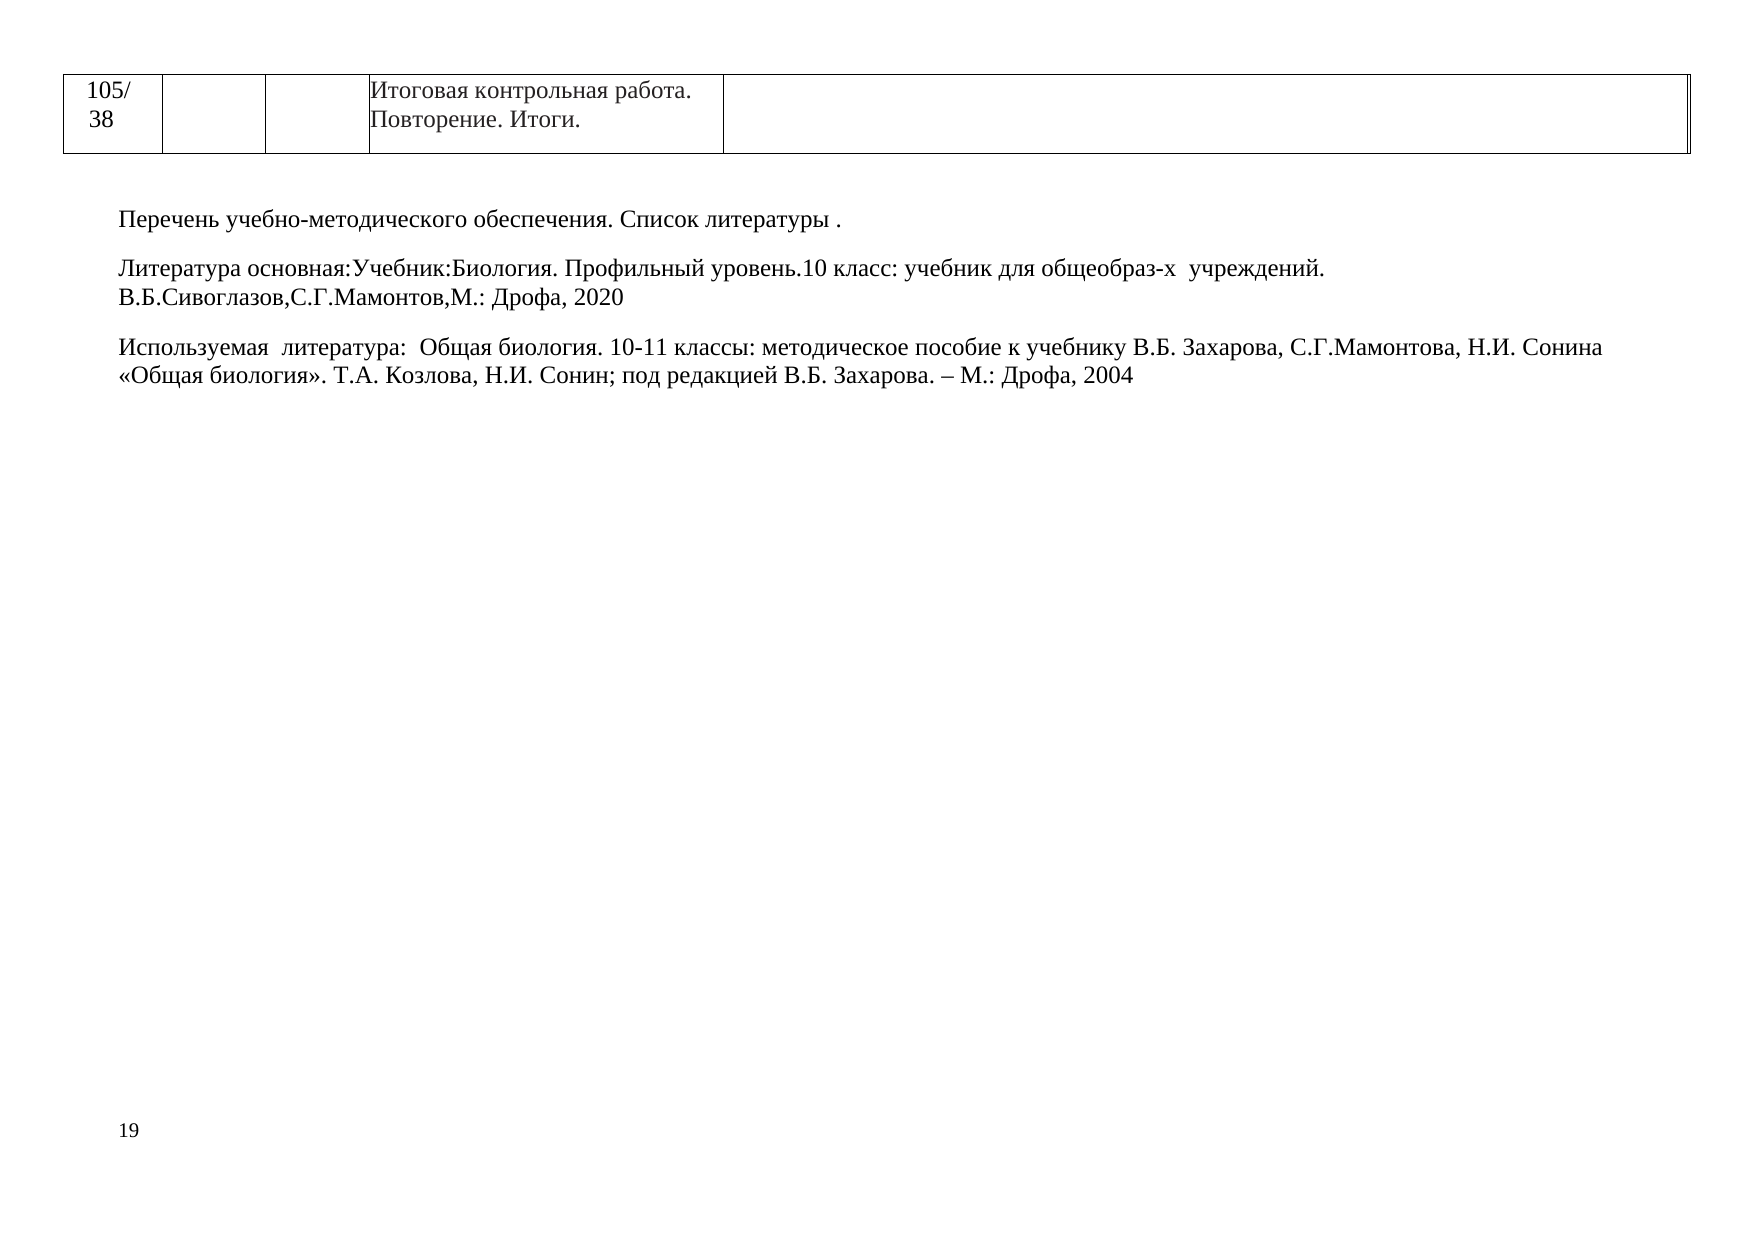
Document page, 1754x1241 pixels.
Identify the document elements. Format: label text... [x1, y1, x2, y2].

table_cell Итоговая контрольная работа. Повторение. Итоги. [370, 75, 723, 153]
text Используемая литература: Общая биология. 10-11 классы: методическое пособие к учебнику В.Б. Захарова, С.Г.Мамонтова, Н.И. Сонина «Общая биология». Т.А. Козлова, Н.И. Сонин; под редакцией В.Б. Захарова. – М.: Дрофа, 2004 [118, 332, 1636, 389]
table_cell [266, 75, 369, 153]
table_cell [163, 75, 265, 153]
table_cell 105/ 38 [64, 75, 162, 153]
text Литература основная:Учебник:Биология. Профильный уровень.10 класс: учебник для общеобраз-х учреждений. В.Б.Сивоглазов,С.Г.Мамонтов,М.: Дрофа, 2020 [118, 253, 1636, 311]
text Перечень учебно-методического обеспечения. Список литературы . [118, 204, 1636, 233]
table_cell [724, 75, 1687, 153]
